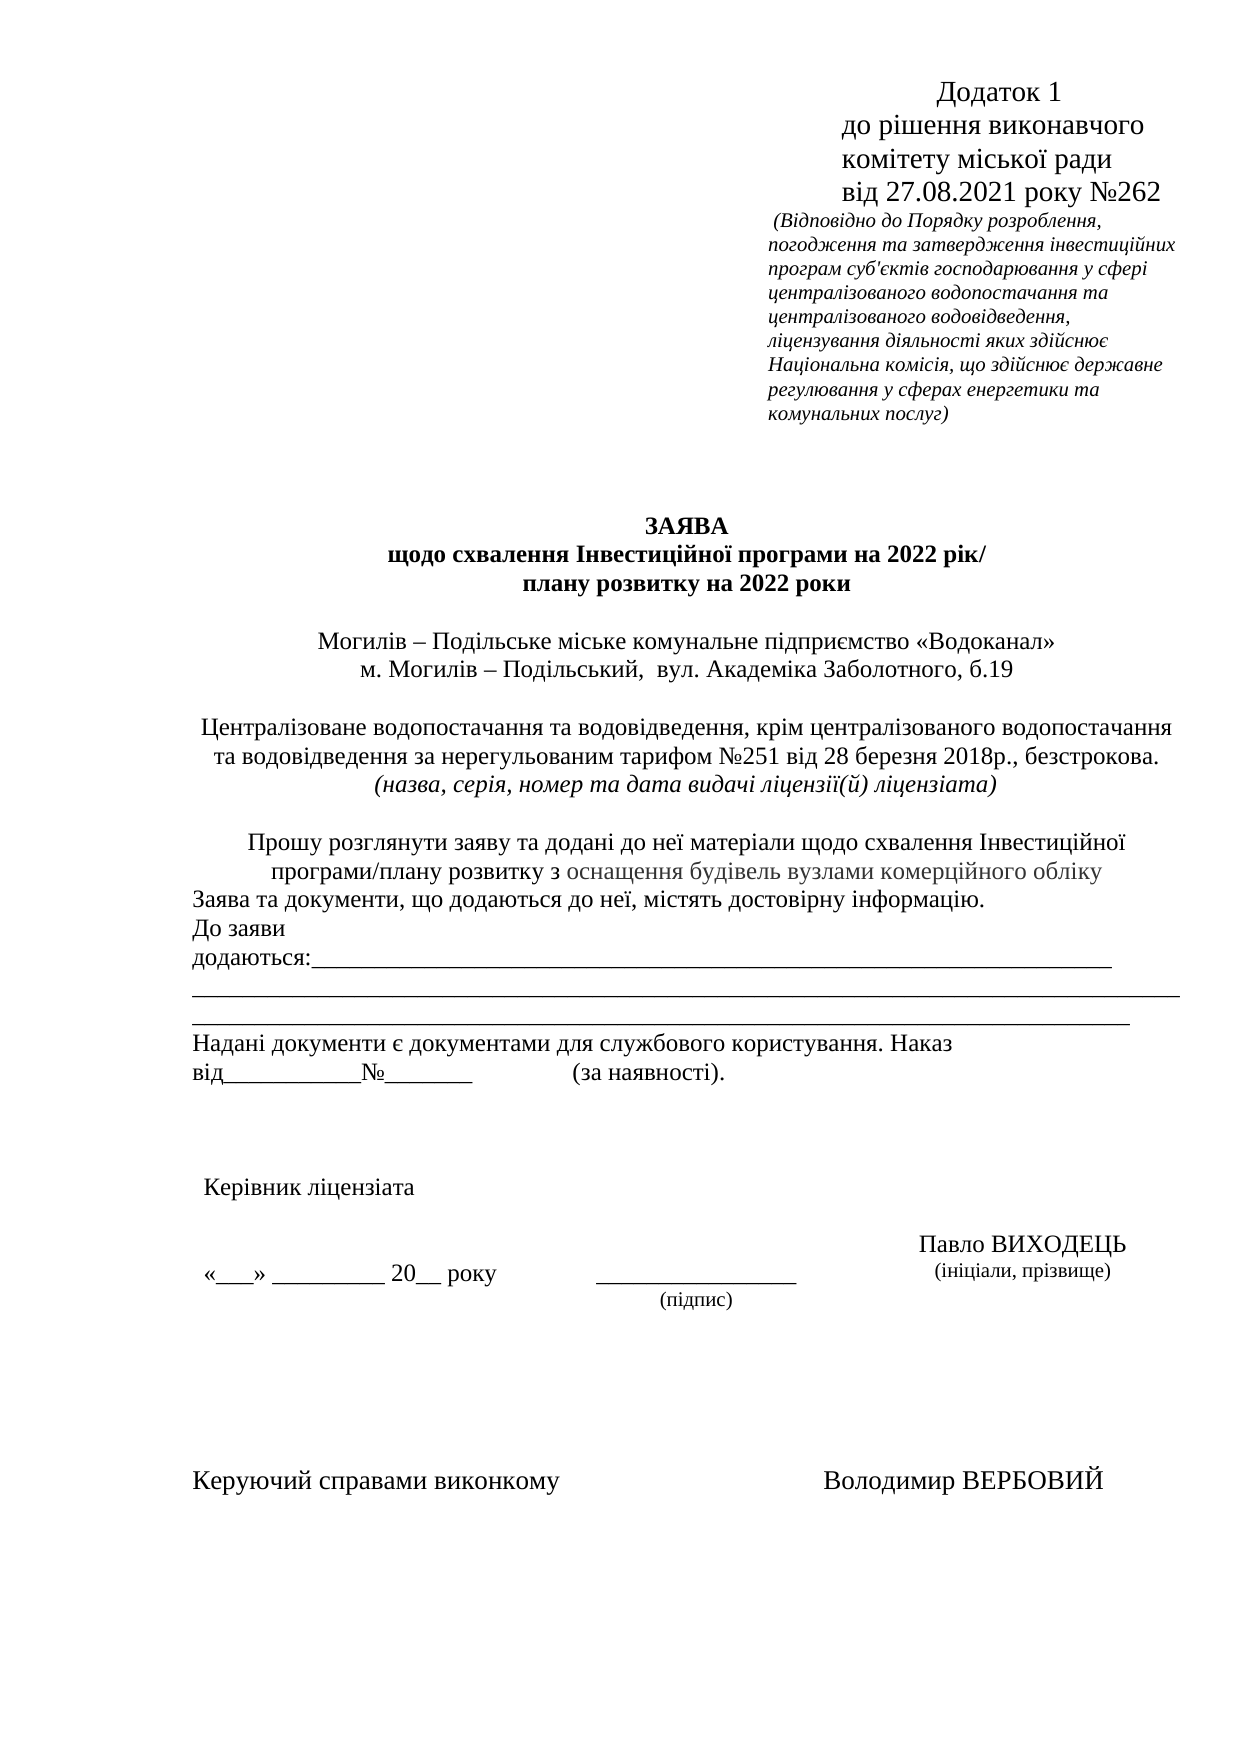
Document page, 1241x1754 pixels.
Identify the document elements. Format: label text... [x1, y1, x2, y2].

table_header ________________ (підпис) [528, 1115, 864, 1316]
text Заява та документи, що додаються до неї, містять достовірну інформацію. [192, 884, 1181, 913]
text щодо схвалення Інвестиційної програми на 2022 рік/ [192, 539, 1181, 568]
text (Відповідно до Порядку розроблення, погодження та затвердження інвестиційних програм суб'єктів господарювання у сфері централізованого водопостачання та централізованого водовідведення, ліцензування діяльності яких здійснює Національна комісія, що здійснює державне регулювання у сферах енергетики та комунальних послуг) [768, 208, 1181, 424]
text До заяви додаються:________________________________________________________________ [192, 913, 1181, 971]
text __________________________________________________________________________________________________________________________________________________________ [192, 971, 1181, 1028]
text Централізоване водопостачання та водовідведення, крім централізованого водопостачання та водовідведення за нерегульованим тарифом №251 від 28 березня 2018р., безстрокова. (назва, серія, номер та дата видачі ліцензії(й) ліцензіата) [192, 712, 1181, 798]
table_header Керівник ліцензіата «___» _________ 20__ року [192, 1115, 528, 1316]
text плану розвитку на 2022 роки [192, 568, 1181, 597]
text Керуючий справами виконкому Володимир ВЕРБОВИЙ [192, 1464, 1181, 1496]
text м. Могилів – Подільський, вул. Академіка Заболотного, б.19 [192, 654, 1181, 683]
text Прошу розглянути заяву та додані до неї матеріали щодо схвалення Інвестиційної програми/плану розвитку з оснащення будівель вузлами комерційного обліку [192, 827, 1181, 884]
text Надані документи є документами для службового користування. Наказ від___________№_______ (за наявності). [192, 1028, 1181, 1086]
text Могилів – Подільське міське комунальне підприємство «Водоканал» [192, 626, 1181, 654]
text Додаток 1 [842, 74, 1181, 107]
table_header Павло ВИХОДЕЦЬ (ініціали, прізвище) [864, 1115, 1181, 1316]
text ЗАЯВА [192, 511, 1181, 539]
text від 27.08.2021 року №262 [842, 174, 1181, 208]
text до рішення виконавчого комітету міської ради [842, 107, 1181, 174]
